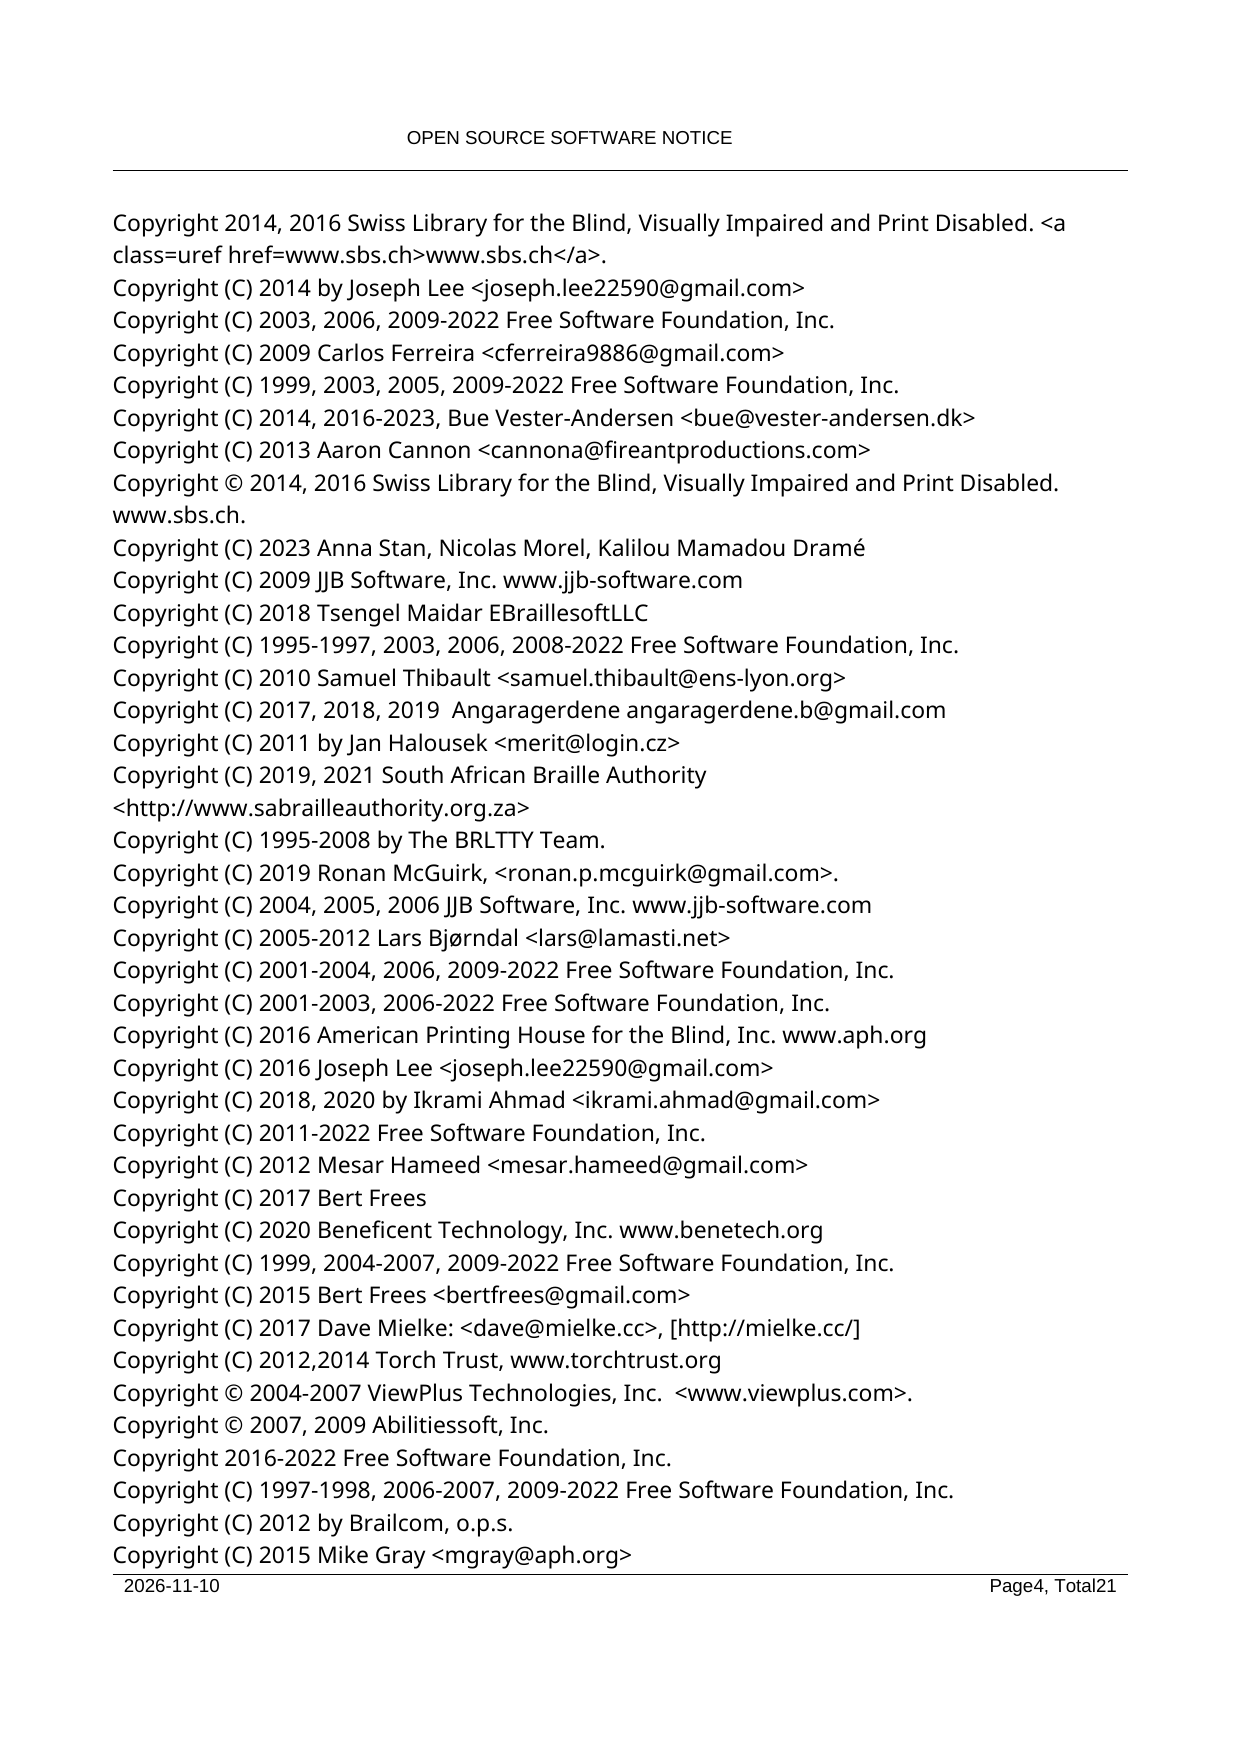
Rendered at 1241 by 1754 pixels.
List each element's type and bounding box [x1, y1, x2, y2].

text [112, 206, 1128, 1571]
